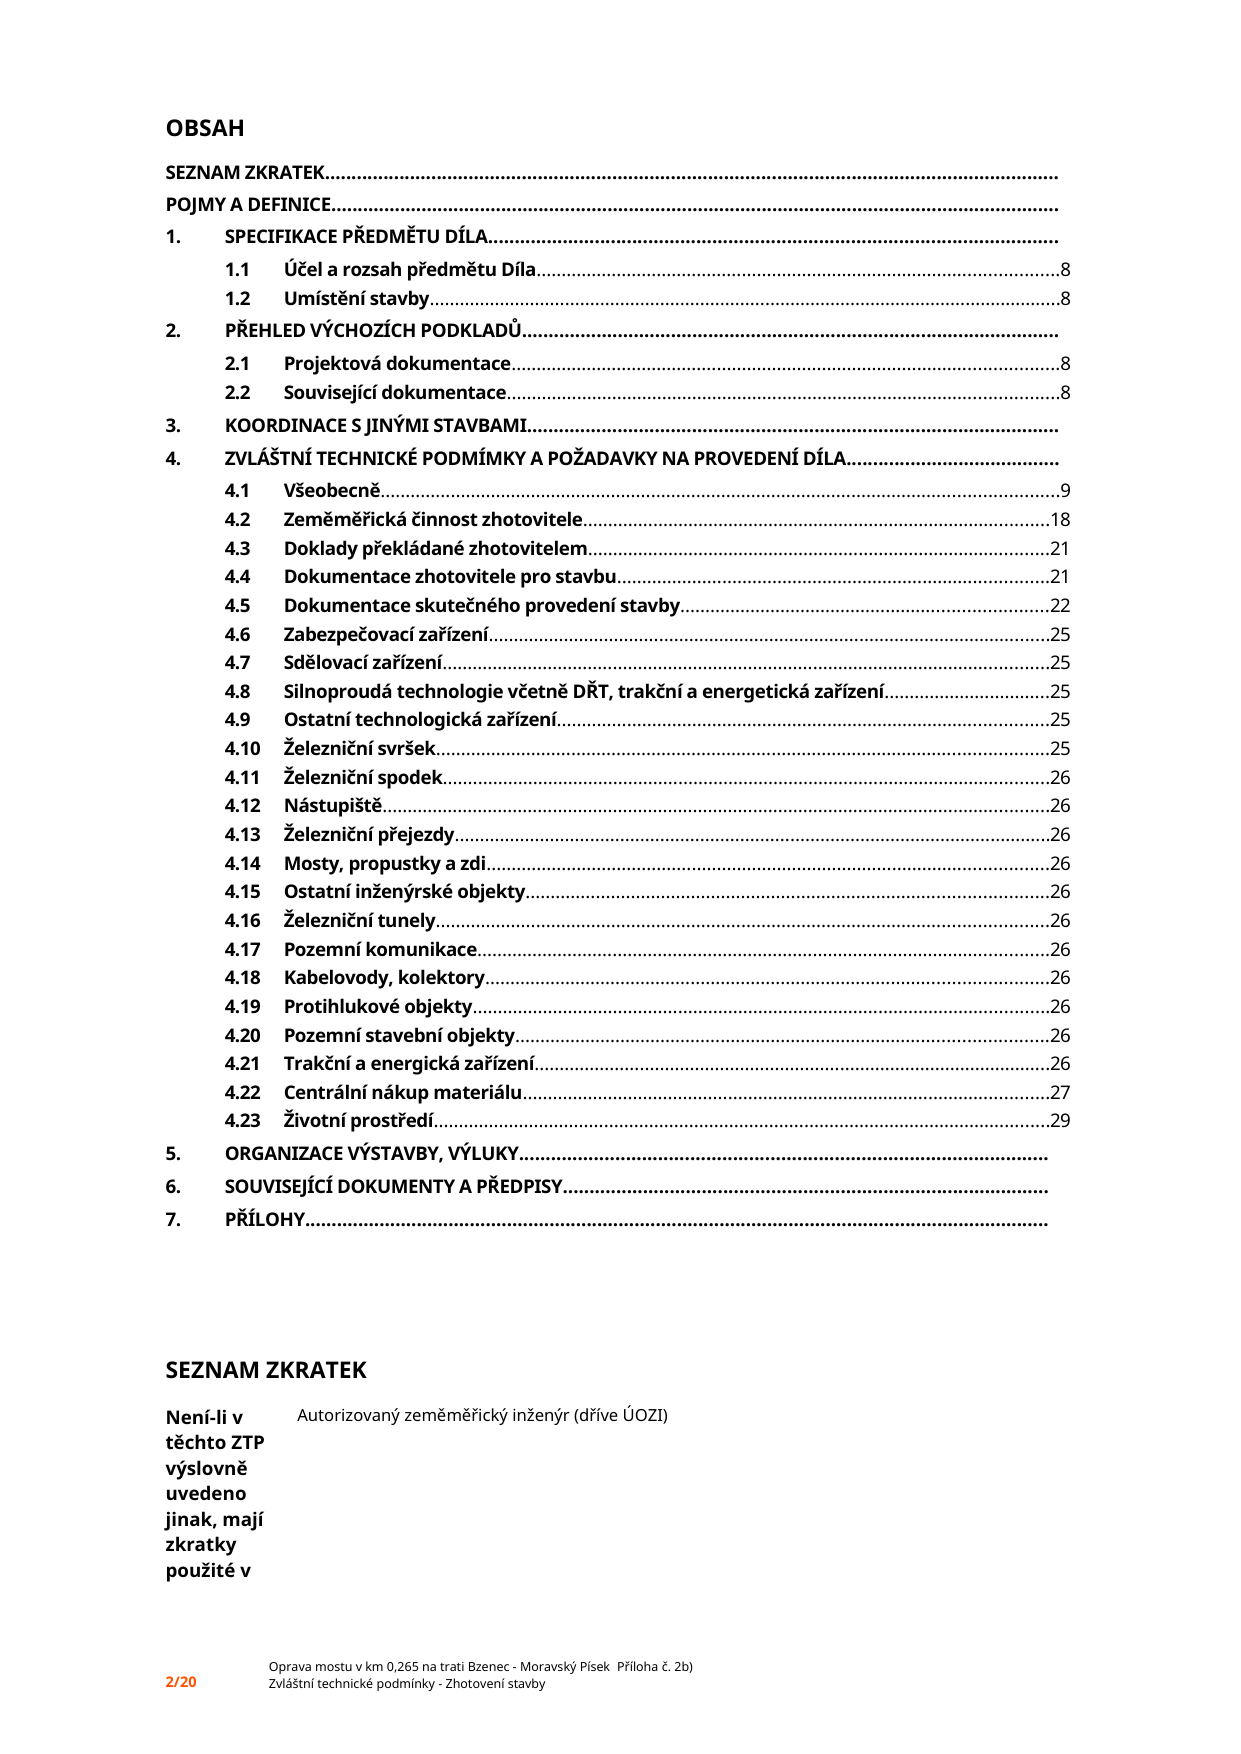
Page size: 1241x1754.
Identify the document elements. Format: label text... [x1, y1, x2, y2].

text 1. SPECIFIKACE PŘEDMĚTU DÍLA 8 [165, 223, 1045, 249]
text 4.14 Mosty, propustky a zdi 26 [224, 850, 1075, 876]
text 1.1 Účel a rozsah předmětu Díla 8 [224, 256, 1075, 282]
text Obsah [165, 112, 1075, 143]
text 4.23 Životní prostředí 29 [224, 1108, 1075, 1133]
text 4.17 Pozemní komunikace 26 [224, 936, 1075, 961]
text SEZNAM ZKRATEK [165, 1354, 1075, 1386]
text 4.2 Zeměměřická činnost zhotovitele 18 [224, 506, 1075, 532]
text 6. SOUVISEJÍCÍ DOKUMENTY A PŘEDPISY 33 [165, 1173, 1045, 1199]
text 4.8 Silnoproudá technologie včetně DŘT, trakční a energetická zařízení 25 [224, 678, 1075, 704]
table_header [297, 1401, 1073, 1586]
text 4.22 Centrální nákup materiálu 27 [224, 1079, 1075, 1105]
text 2.1 Projektová dokumentace 8 [224, 351, 1075, 376]
text 4.11 Železniční spodek 26 [224, 764, 1075, 789]
text 4.19 Protihlukové objekty 26 [224, 993, 1075, 1019]
text 4.4 Dokumentace zhotovitele pro stavbu 21 [224, 563, 1075, 589]
text 4.13 Železniční přejezdy 26 [224, 821, 1075, 847]
text 7. PŘÍLOHY 34 [165, 1206, 1045, 1232]
text 5. ORGANIZACE VÝSTAVBY, VÝLUKY 32 [165, 1141, 1045, 1166]
text 4.21 Trakční a energická zařízení 26 [224, 1051, 1075, 1076]
text 4.6 Zabezpečovací zařízení 25 [224, 621, 1075, 646]
text 4. Zvláštní TECHNICKÉ podmímky a požadavky na PROVEDENÍ DÍLA 9 [165, 445, 1045, 470]
text 4.18 Kabelovody, kolektory 26 [224, 964, 1075, 990]
text 2.2 Související dokumentace 8 [224, 379, 1075, 405]
text 4.3 Doklady překládané zhotovitelem 21 [224, 535, 1075, 560]
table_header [165, 1401, 297, 1586]
text 4.10 Železniční svršek 25 [224, 735, 1075, 761]
text 1.2 Umístění stavby 8 [224, 285, 1075, 310]
text SEZNAM ZKRATEK 4 [165, 159, 1045, 184]
text 4.9 Ostatní technologická zařízení 25 [224, 707, 1075, 732]
text 4.7 Sdělovací zařízení 25 [224, 649, 1075, 675]
text 4.5 Dokumentace skutečného provedení stavby 22 [224, 592, 1075, 618]
text Pojmy a definice 6 [165, 191, 1045, 217]
text 4.15 Ostatní inženýrské objekty 26 [224, 879, 1075, 904]
text 4.20 Pozemní stavební objekty 26 [224, 1022, 1075, 1047]
text 4.16 Železniční tunely 26 [224, 907, 1075, 933]
text 4.12 Nástupiště 26 [224, 793, 1075, 818]
text 2. PŘEHLED VÝCHOZÍCH PODKLADŮ 8 [165, 318, 1045, 343]
text 4.1 Všeobecně 9 [224, 478, 1075, 503]
text 3. KOORDINACE S JINÝMI STAVBAMI 9 [165, 412, 1045, 437]
